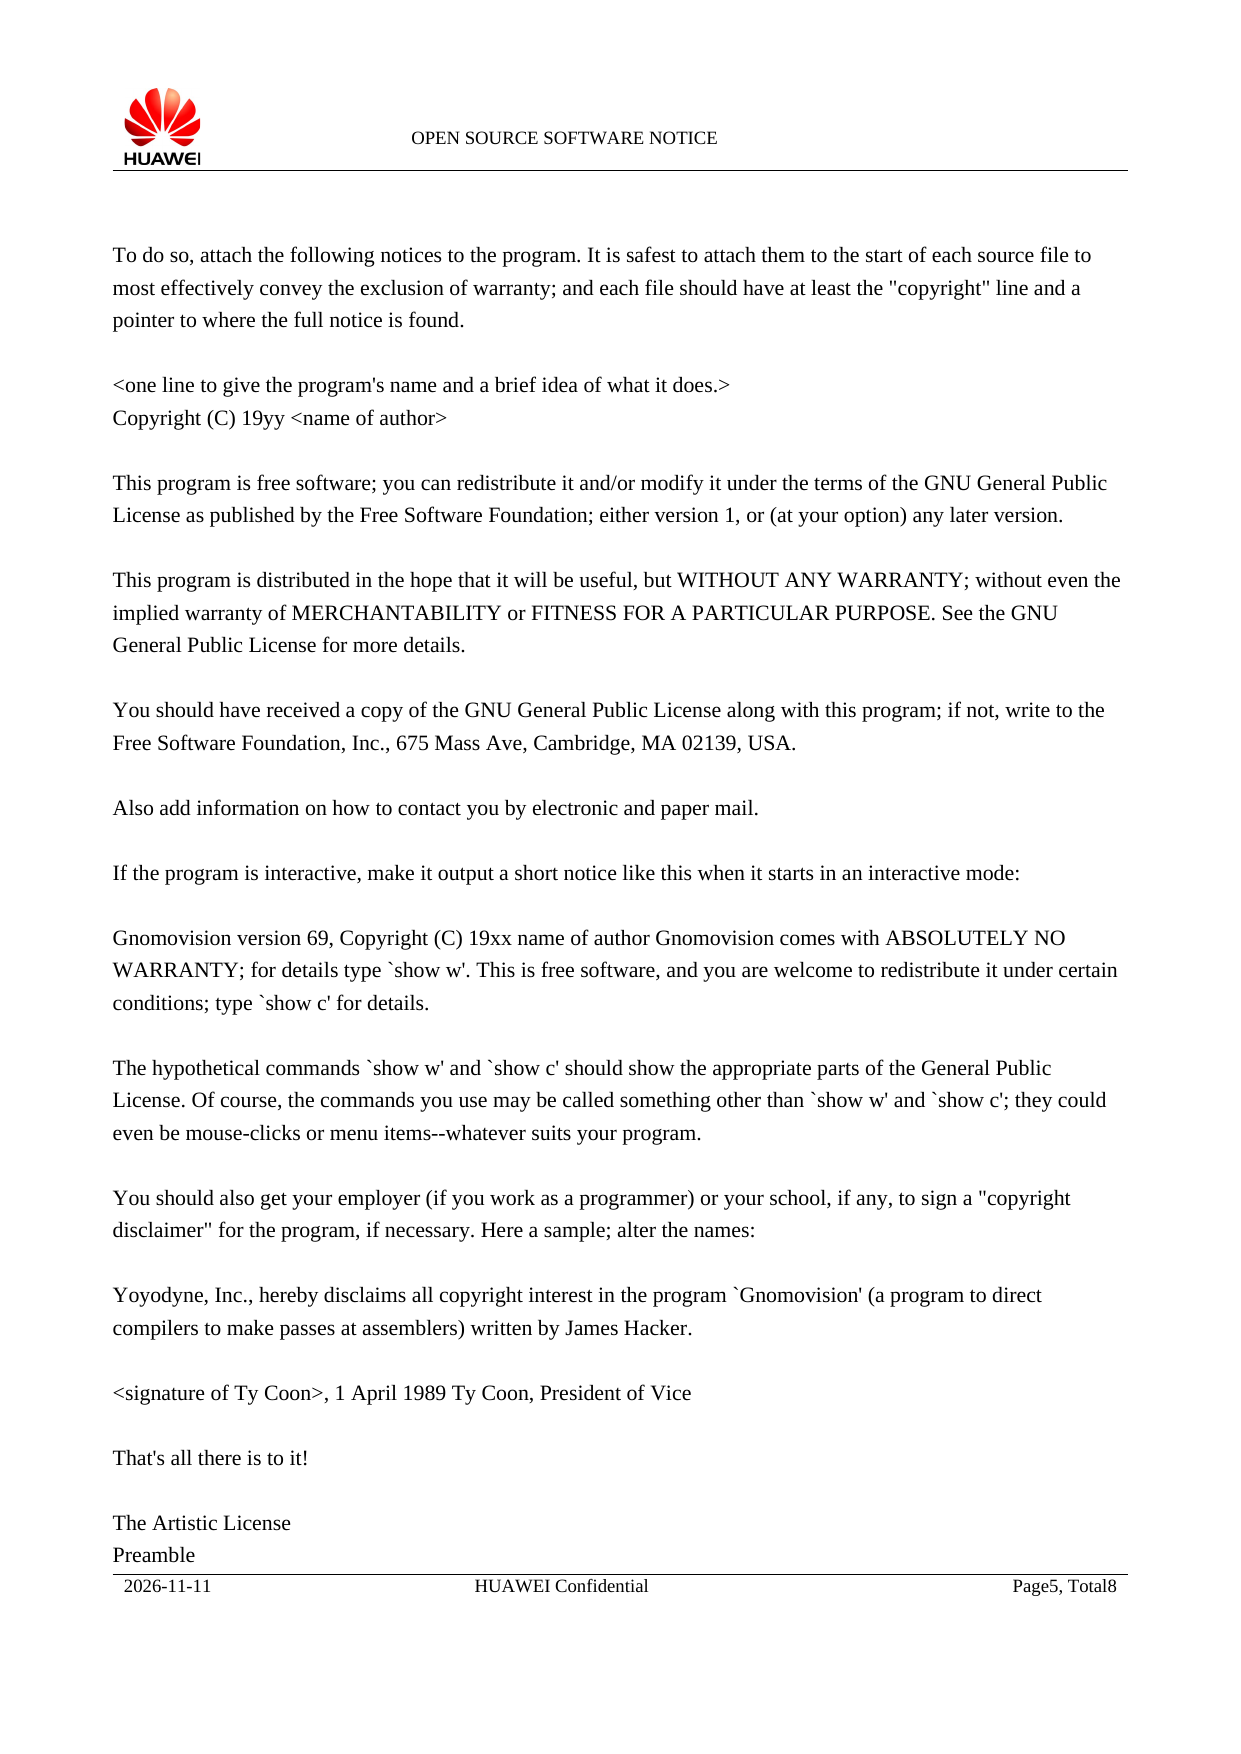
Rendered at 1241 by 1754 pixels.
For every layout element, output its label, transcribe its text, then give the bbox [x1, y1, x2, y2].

picture [124, 88, 201, 165]
